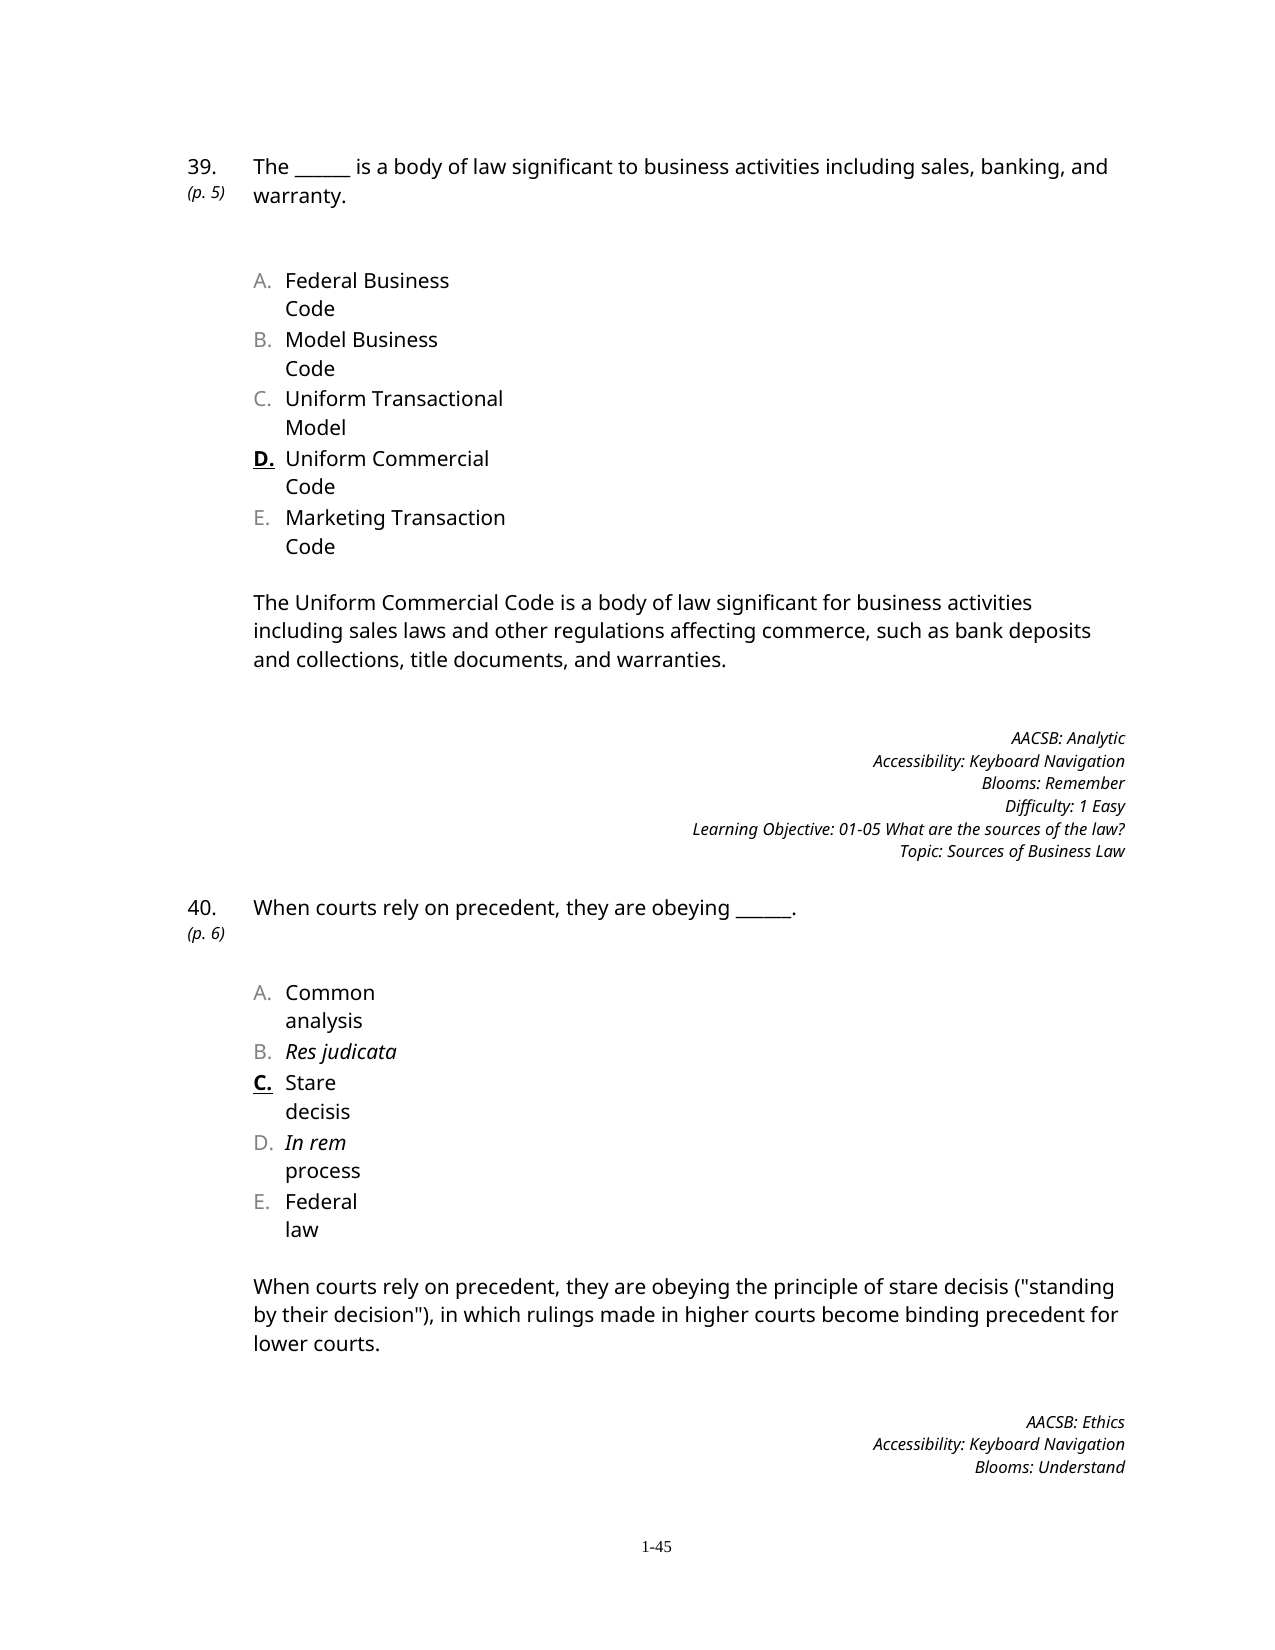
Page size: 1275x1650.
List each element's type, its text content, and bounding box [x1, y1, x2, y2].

table_header 39. (p. 5) [188, 153, 253, 701]
table_header When courts rely on precedent, they are obeying ______. When courts rely on precedent, they are obeying the principle of stare decisis ("standing by their decision"), in which rulings made in higher courts become binding precedent for lower courts. [253, 893, 1125, 1385]
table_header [188, 1410, 1125, 1478]
table_header The ______ is a body of law significant to business activities including sales, banking, and warranty. The Uniform Commercial Code is a body of law significant for business activities including sales laws and other regulations affecting commerce, such as bank deposits and collections, title documents, and warranties. [253, 153, 1125, 701]
table_header AACSB: Analytic Accessibility: Keyboard Navigation Blooms: Remember Difficulty: 1 Easy Learning Objective: 01-05 What are the sources of the law? Topic: Sources of Business Law [188, 726, 1125, 891]
table_header 40. (p. 6) [188, 893, 253, 1385]
